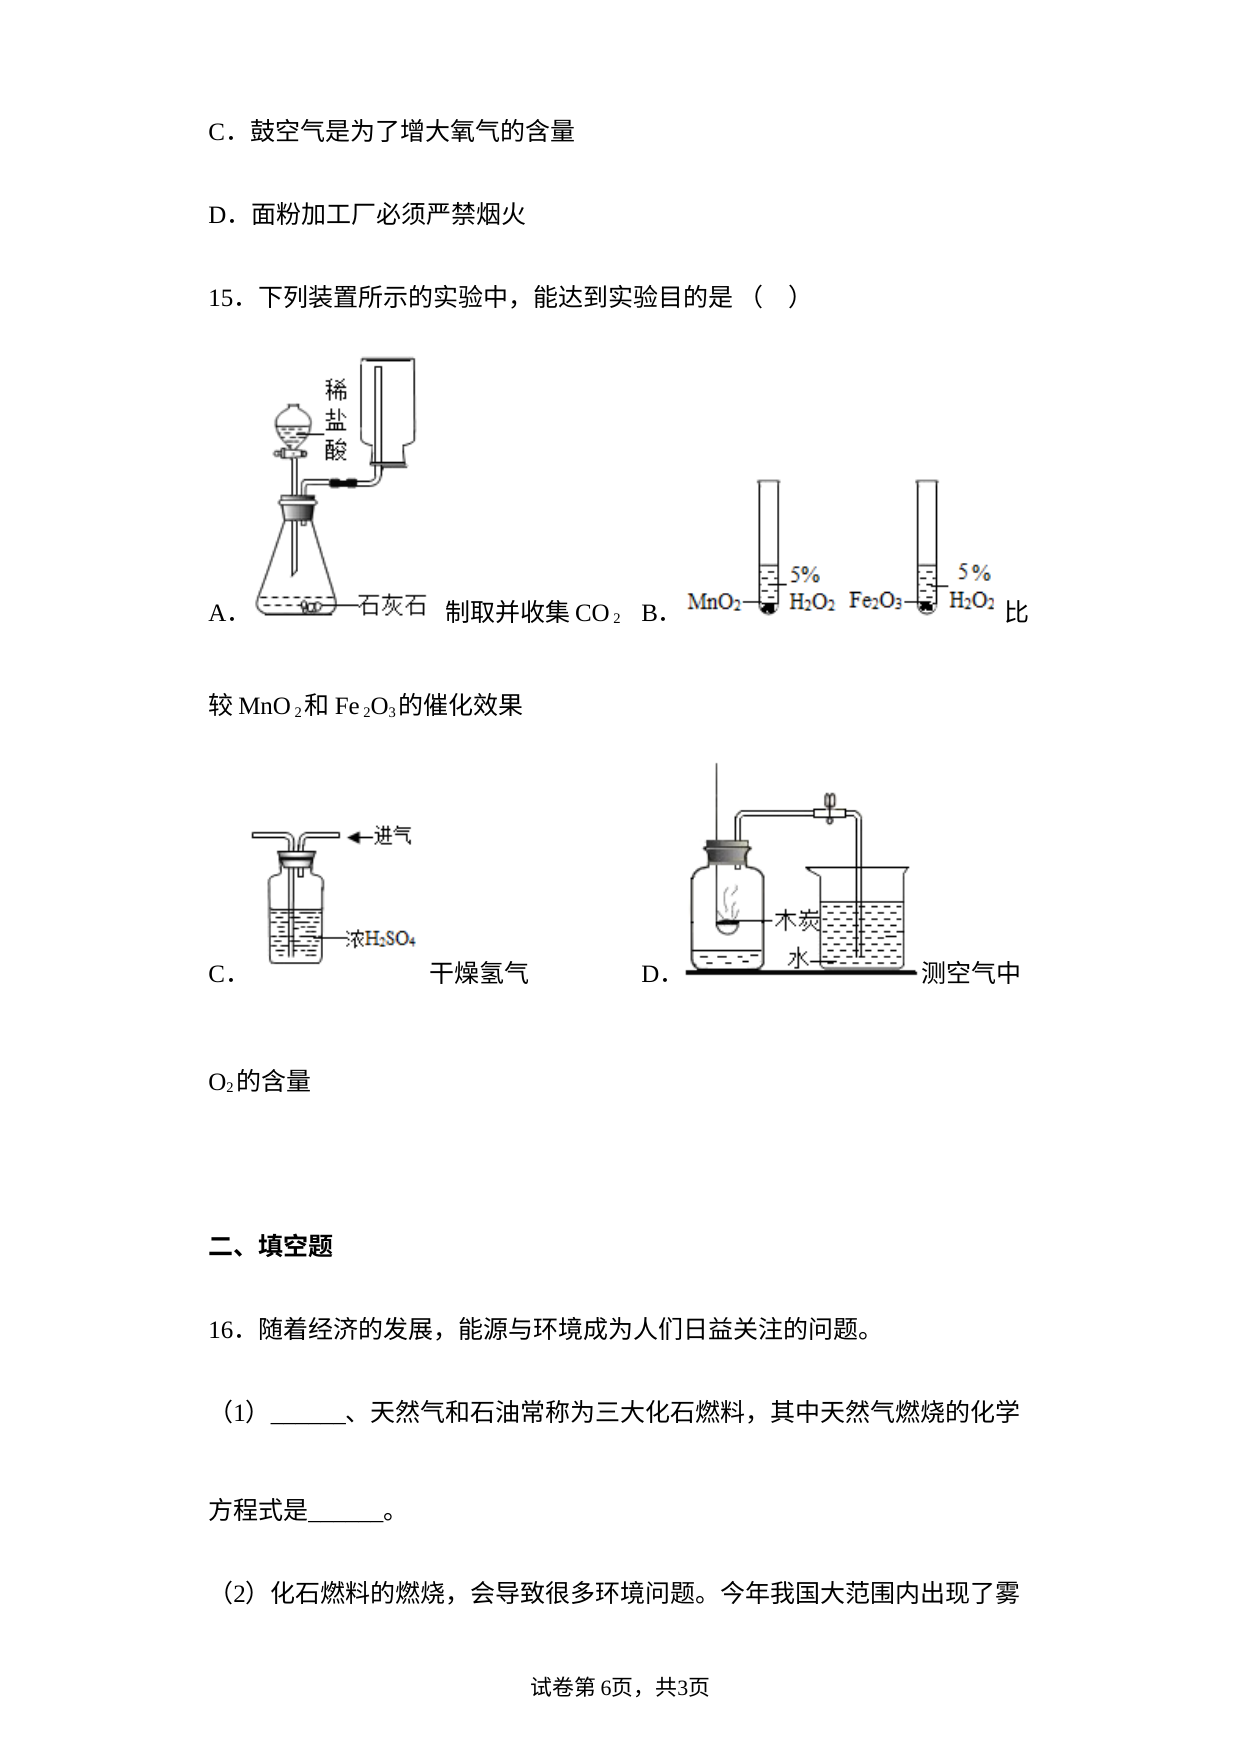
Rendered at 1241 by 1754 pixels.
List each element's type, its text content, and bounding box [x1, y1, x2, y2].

picture [251, 346, 445, 622]
text 二、填空题 [208, 1212, 1032, 1277]
picture [682, 472, 1005, 622]
text （1）______、天然气和石油常称为三大化石燃料，其中天然气燃烧的化学方程式是______。 [208, 1378, 1032, 1541]
text D．面粉加工厂必须严禁烟火 [208, 180, 1032, 245]
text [208, 1559, 1032, 1624]
text 15．下列装置所示的实验中，能达到实验目的是 （ ） [208, 263, 1032, 328]
text C．鼓空气是为了增大氧气的含量 [208, 97, 1032, 162]
text 16．随着经济的发展，能源与环境成为人们日益关注的问题。 [208, 1295, 1032, 1360]
picture [249, 804, 430, 983]
picture [683, 754, 922, 983]
